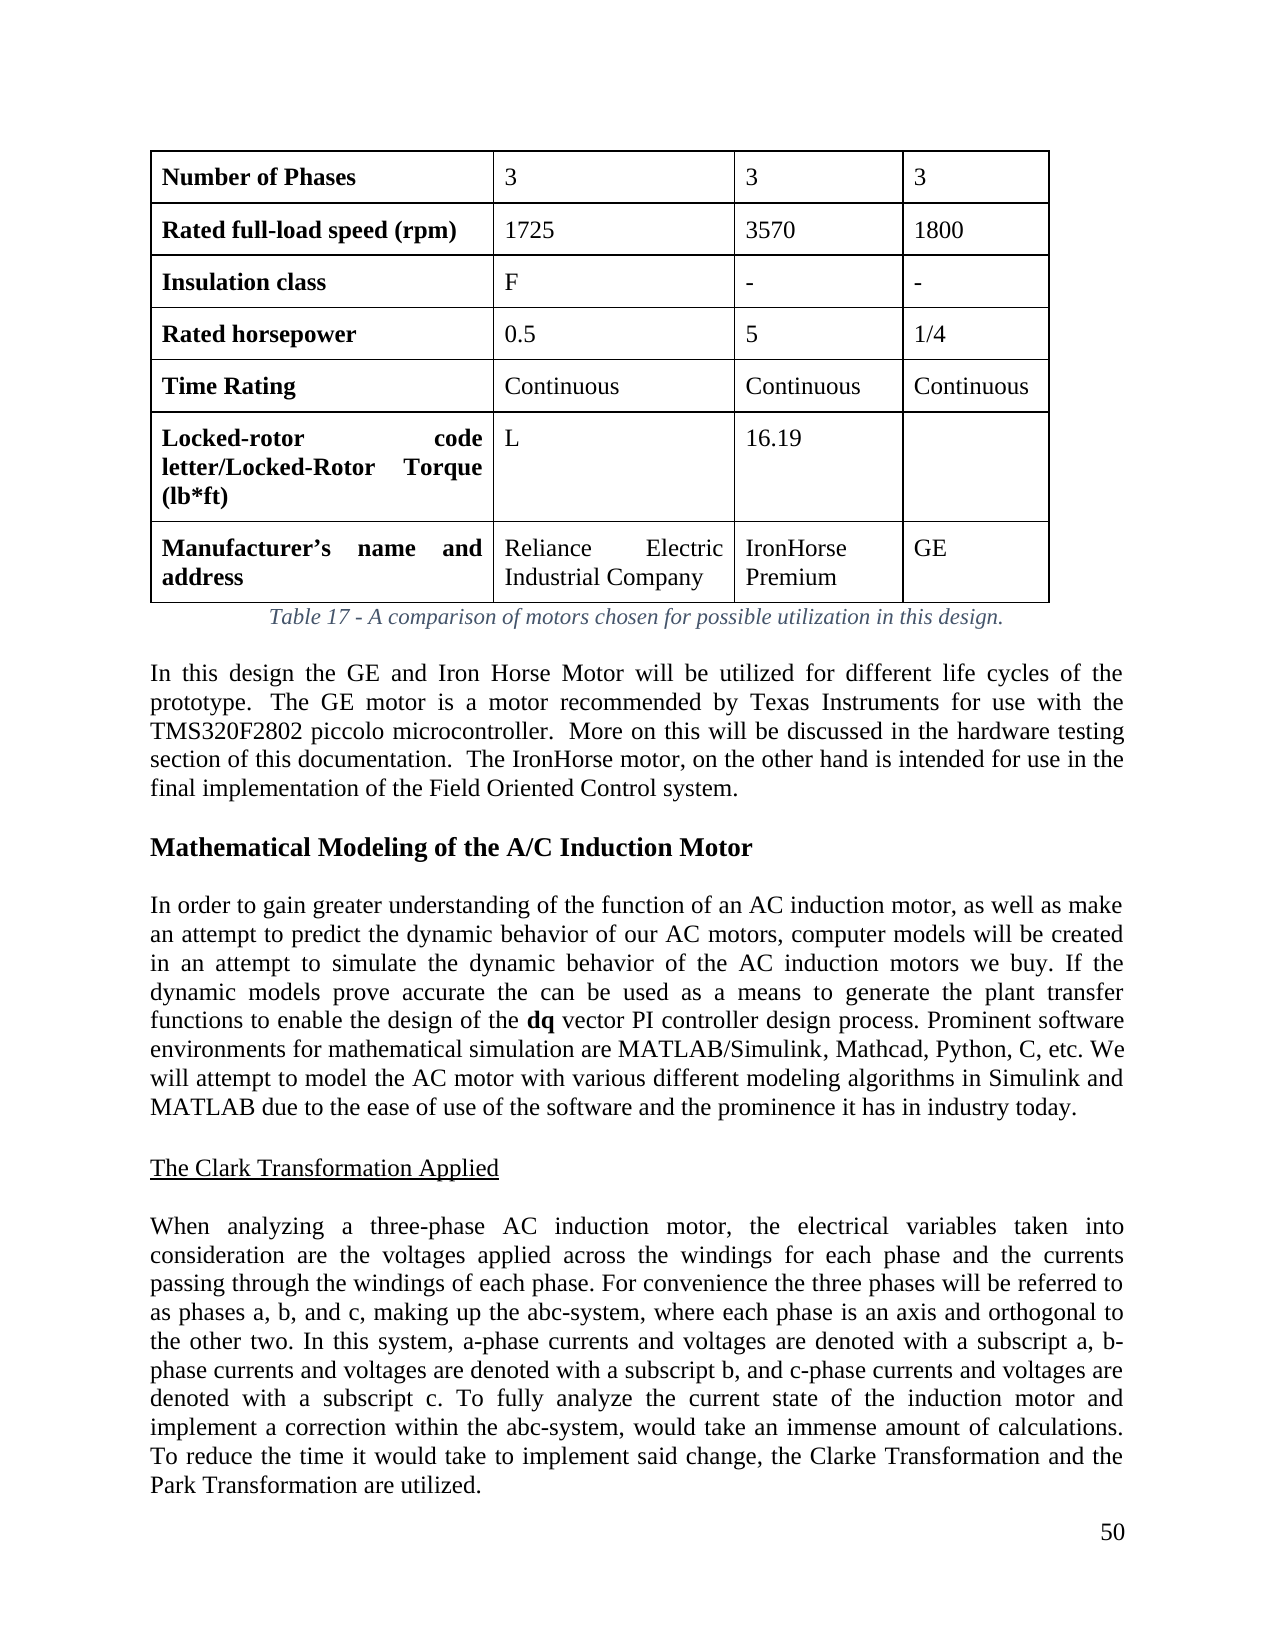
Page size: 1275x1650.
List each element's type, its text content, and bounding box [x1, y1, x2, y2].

table_cell Manufacturer’s name and address [152, 522, 493, 602]
text In order to gain greater understanding of the function of an AC induction motor, as well as make an attempt to predict the dynamic behavior of our AC motors, computer models will be created in an attempt to simulate the dynamic behavior of the AC induction motors we buy. If the dynamic models prove accurate the can be used as a means to generate the plant transfer functions to enable the design of the dq vector PI controller design process. Prominent software environments for mathematical simulation are MATLAB/Simulink, Mathcad, Python, C, etc. We will attempt to model the AC motor with various different modeling algorithms in Simulink and MATLAB due to the ease of use of the software and the prominence it has in industry today. [150, 891, 1125, 1121]
table_cell Continuous [904, 360, 1048, 411]
table_cell Rated horsepower [152, 308, 493, 359]
table_cell - [735, 256, 902, 307]
table_cell Insulation class [152, 256, 493, 307]
table_cell Continuous [735, 360, 902, 411]
table_cell F [494, 256, 734, 307]
table_cell 5 [735, 308, 902, 359]
table_cell Reliance Electric Industrial Company [494, 522, 734, 602]
table_cell Locked-rotor code letter/Locked-Rotor Torque (lb*ft) [152, 413, 493, 521]
text When analyzing a three-phase AC induction motor, the electrical variables taken into consideration are the voltages applied across the windings for each phase and the currents passing through the windings of each phase. For convenience the three phases will be referred to as phases a, b, and c, making up the abc-system, where each phase is an axis and orthogonal to the other two. In this system, a-phase currents and voltages are denoted with a subscript a, b-phase currents and voltages are denoted with a subscript b, and c-phase currents and voltages are denoted with a subscript c. To fully analyze the current state of the induction motor and implement a correction within the abc-system, would take an immense amount of calculations. To reduce the time it would take to implement said change, the Clarke Transformation and the Park Transformation are utilized. [150, 1211, 1125, 1498]
table_cell IronHorse Premium [735, 522, 902, 602]
table_cell 3 [904, 152, 1048, 202]
subtitle The Clark Transformation Applied [150, 1153, 1125, 1182]
table_cell - [904, 256, 1048, 307]
subtitle Mathematical Modeling of the A/C Induction Motor [150, 831, 1125, 862]
table_cell L [494, 413, 734, 521]
table_cell GE [904, 522, 1048, 602]
table_cell 1725 [494, 204, 734, 254]
text Table 17 - A comparison of motors chosen for possible utilization in this design. [150, 603, 1125, 629]
table_cell 3 [494, 152, 734, 202]
text In this design the GE and Iron Horse Motor will be utilized for different life cycles of the prototype. The GE motor is a motor recommended by Texas Instruments for use with the TMS320F2802 piccolo microcontroller. More on this will be discussed in the hardware testing section of this documentation. The IronHorse motor, on the other hand is intended for use in the final implementation of the Field Oriented Control system. [150, 658, 1125, 802]
table_cell Continuous [494, 360, 734, 411]
table_cell 3 [735, 152, 902, 202]
table_cell 3570 [735, 204, 902, 254]
table_cell Rated full-load speed (rpm) [152, 204, 493, 254]
table_cell 1/4 [904, 308, 1048, 359]
table_cell [904, 413, 1048, 521]
table_cell Number of Phases [152, 152, 493, 202]
table_cell 16.19 [735, 413, 902, 521]
table_cell 1800 [904, 204, 1048, 254]
table_cell Time Rating [152, 360, 493, 411]
table_cell 0.5 [494, 308, 734, 359]
